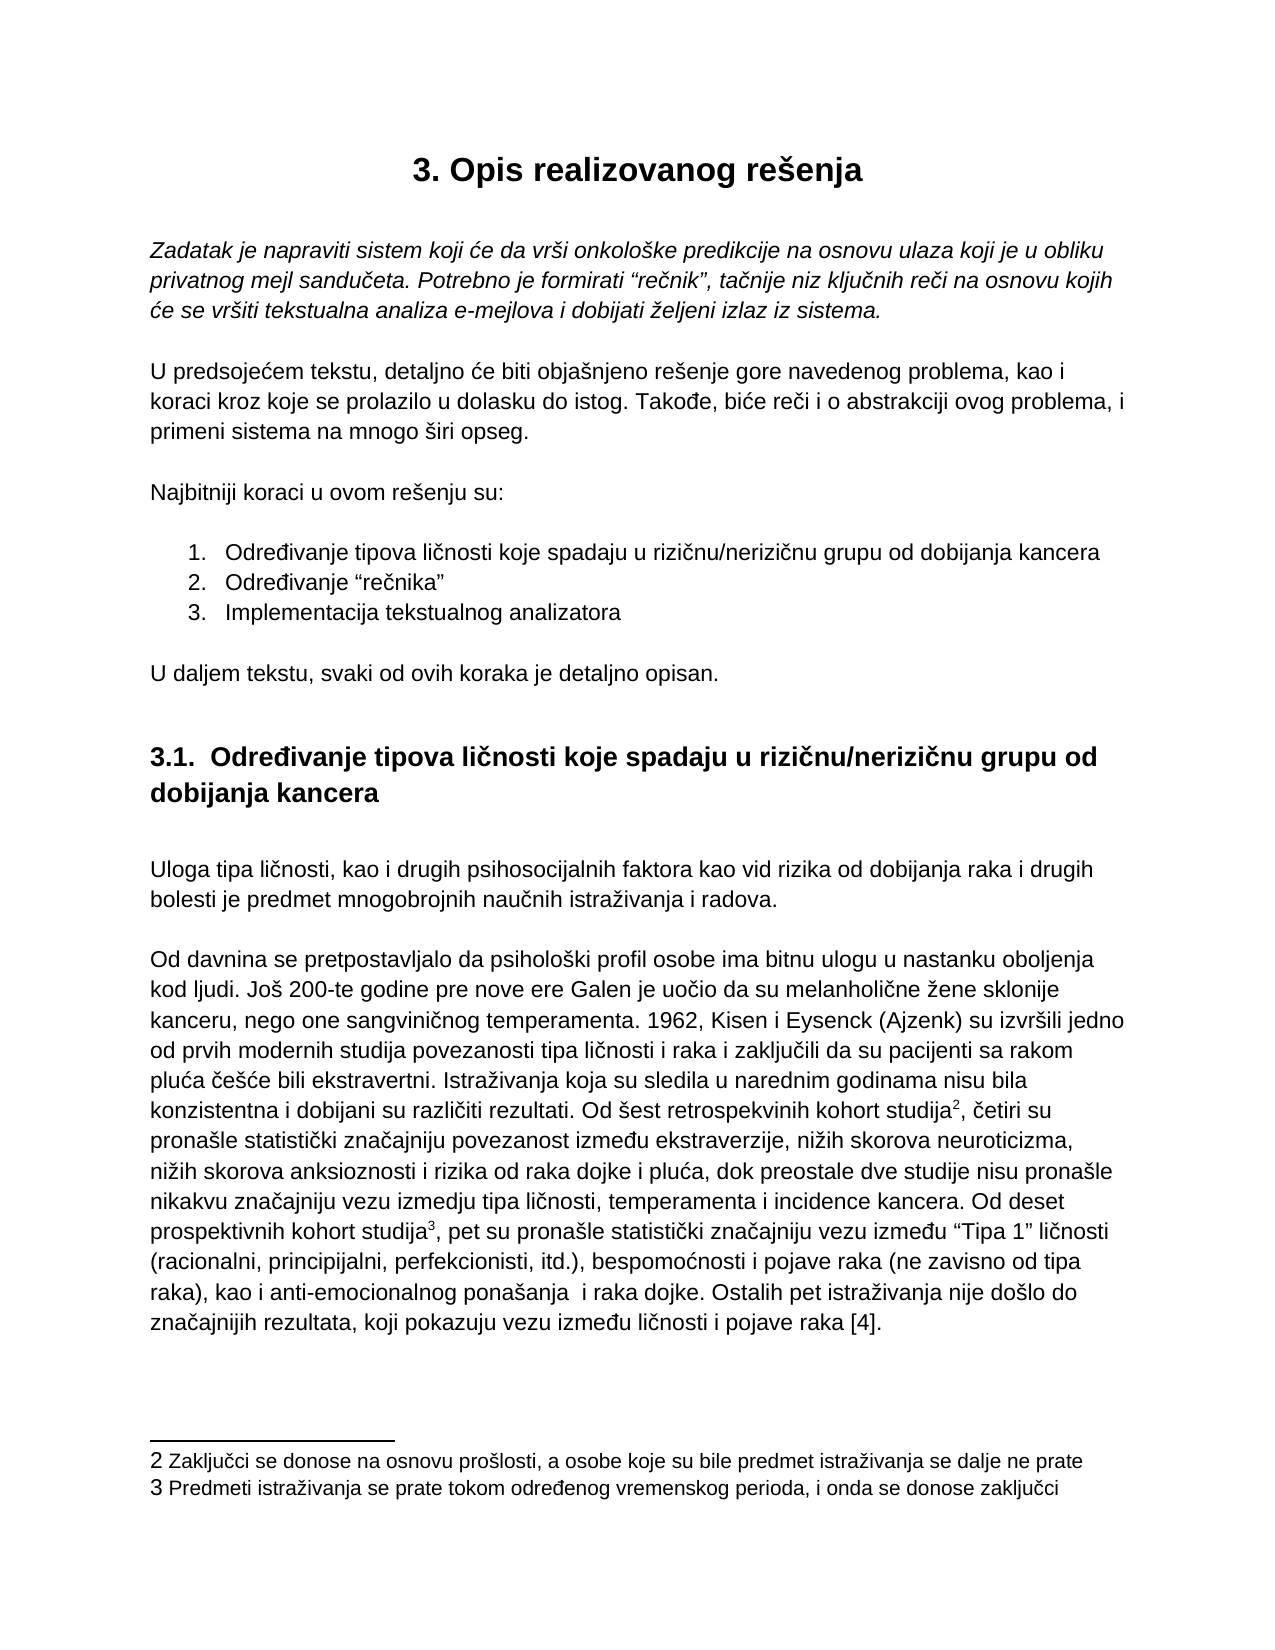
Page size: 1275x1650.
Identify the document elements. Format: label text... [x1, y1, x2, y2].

list Implementacija tekstualnog analizatora [188, 599, 1125, 626]
text Od davnina se pretpostavljalo da psihološki profil osobe ima bitnu ulogu u nastanku oboljenja kod ljudi. Još 200-te godine pre nove ere Galen je uočio da su melanholične žene sklonije kanceru, nego one sangviničnog temperamenta. 1962, Kisen i Eysenck (Ajzenk) su izvršili jedno od prvih modernih studija povezanosti tipa ličnosti i raka i zaključili da su pacijenti sa rakom pluća češće bili ekstravertni. Istraživanja koja su sledila u narednim godinama nisu bila konzistentna i dobijani su različiti rezultati. Od šest retrospekvinih kohort studija, četiri su pronašle statistički značajniju povezanost između ekstraverzije, nižih skorova neuroticizma, nižih skorova anksioznosti i rizika od raka dojke i pluća, dok preostale dve studije nisu pronašle nikakvu značajniju vezu izmedju tipa ličnosti, temperamenta i incidence kancera. Od deset prospektivnih kohort studija, pet su pronašle statistički značajniju vezu između “Tipa 1” ličnosti (racionalni, principijalni, perfekcionisti, itd.), bespomoćnosti i pojave raka (ne zavisno od tipa raka), kao i anti-emocionalnog ponašanja i raka dojke. Ostalih pet istraživanja nije došlo do značajnijih rezultata, koji pokazuju vezu između ličnosti i pojave raka [4]. [150, 946, 1125, 1335]
subtitle 3. Opis realizovanog rešenja [150, 150, 1125, 188]
text U daljem tekstu, svaki od ovih koraka je detaljno opisan. [150, 660, 1125, 686]
text Zadatak je napraviti sistem koji će da vrši onkološke predikcije na osnovu ulaza koji je u obliku privatnog mejl sandučeta. Potrebno je formirati “rečnik”, tačnije niz ključnih reči na osnovu kojih će se vršiti tekstualna analiza e-mejlova i dobijati željeni izlaz iz sistema. [150, 237, 1125, 324]
text Najbitniji koraci u ovom rešenju su: [150, 478, 1125, 505]
text U predsojećem tekstu, detaljno će biti objašnjeno rešenje gore navedenog problema, kao i koraci kroz koje se prolazilo u dolasku do istog. Takođe, biće reči i o abstrakciji ovog problema, i primeni sistema na mnogo širi opseg. [150, 358, 1125, 444]
list Određivanje tipova ličnosti koje spadaju u rizičnu/nerizičnu grupu od dobijanja kancera [188, 539, 1125, 565]
subtitle 3.1. Određivanje tipova ličnosti koje spadaju u rizičnu/nerizičnu grupu od dobijanja kancera [150, 741, 1125, 808]
text Uloga tipa ličnosti, kao i drugih psihosocijalnih faktora kao vid rizika od dobijanja raka i drugih bolesti je predmet mnogobrojnih naučnih istraživanja i radova. [150, 856, 1125, 912]
list Određivanje “rečnika” [188, 569, 1125, 596]
